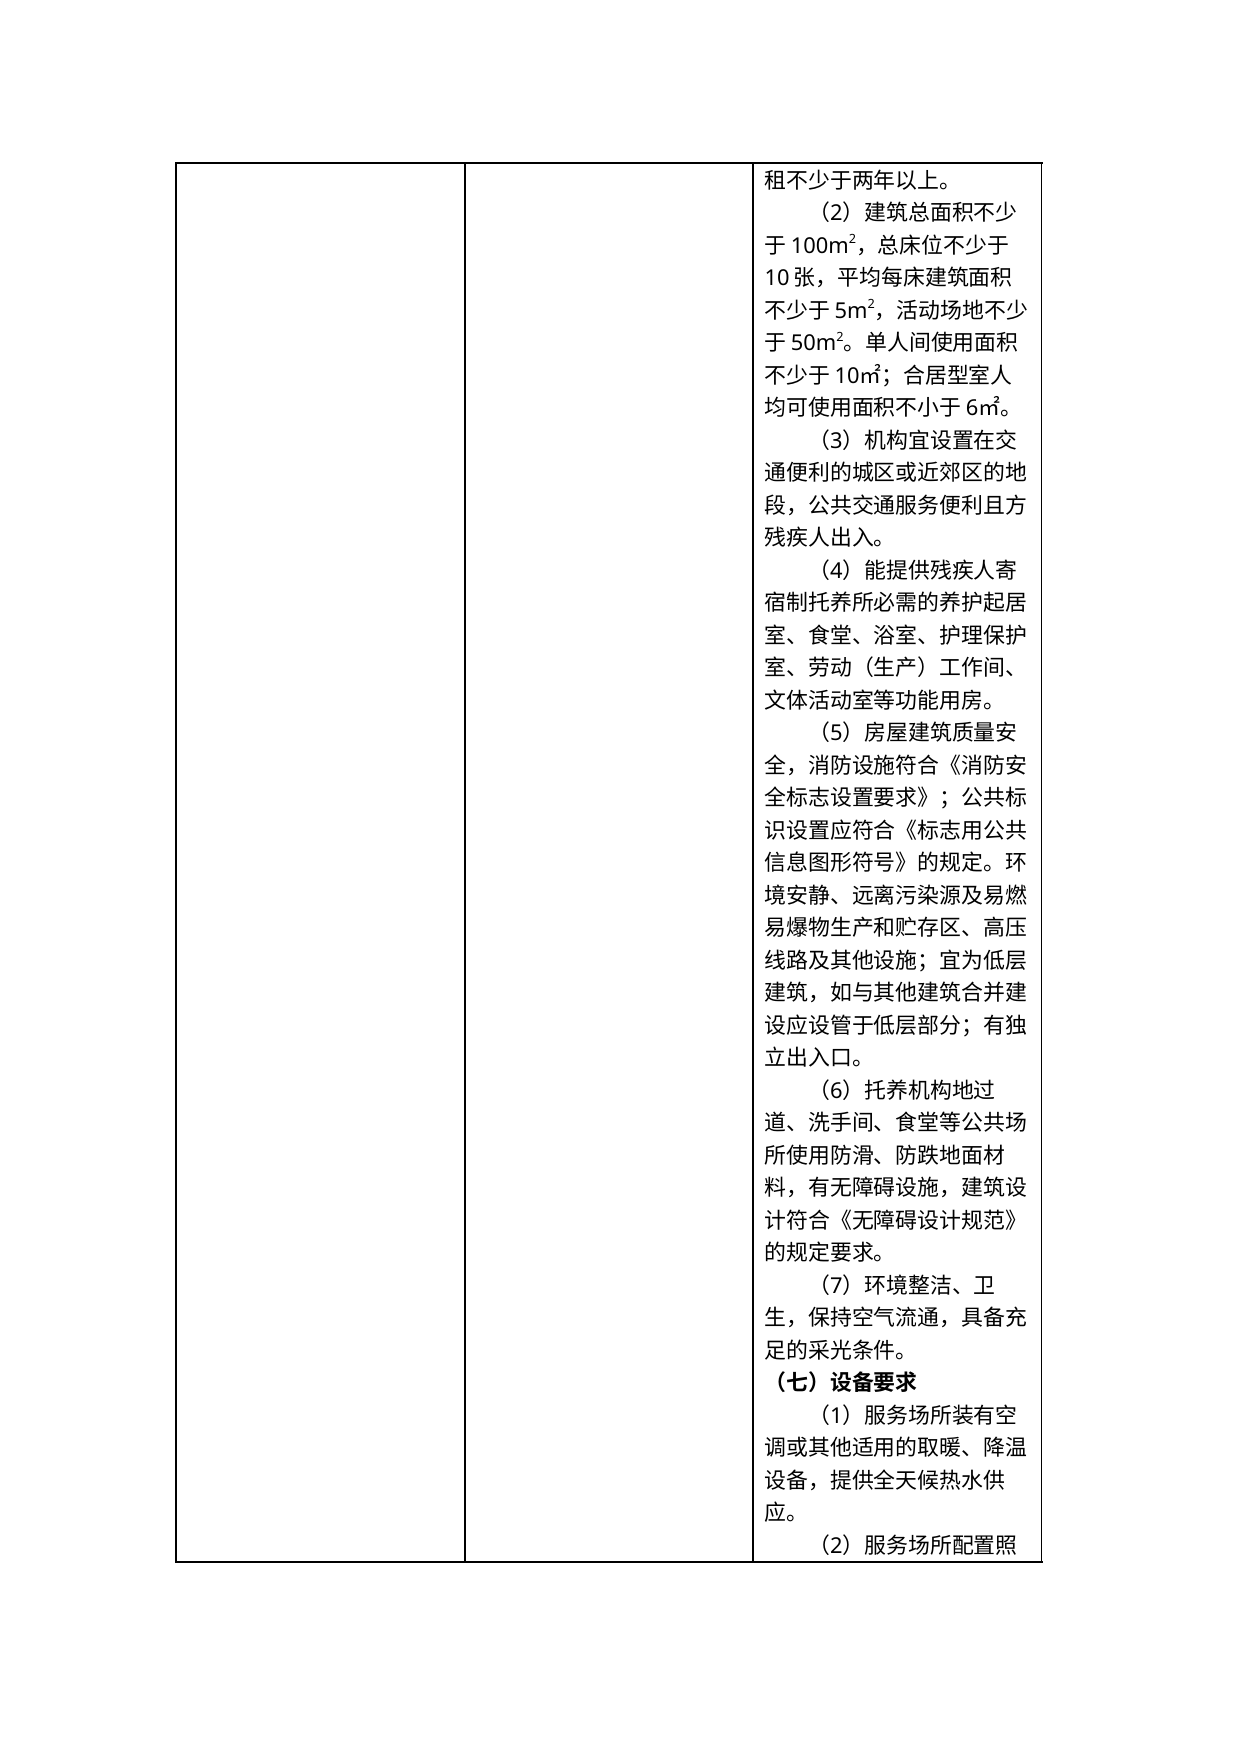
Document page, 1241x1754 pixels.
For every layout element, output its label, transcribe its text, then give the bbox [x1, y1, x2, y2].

table_cell 1 [177, 164, 464, 1561]
table_cell [466, 164, 752, 1561]
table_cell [754, 164, 1041, 1561]
